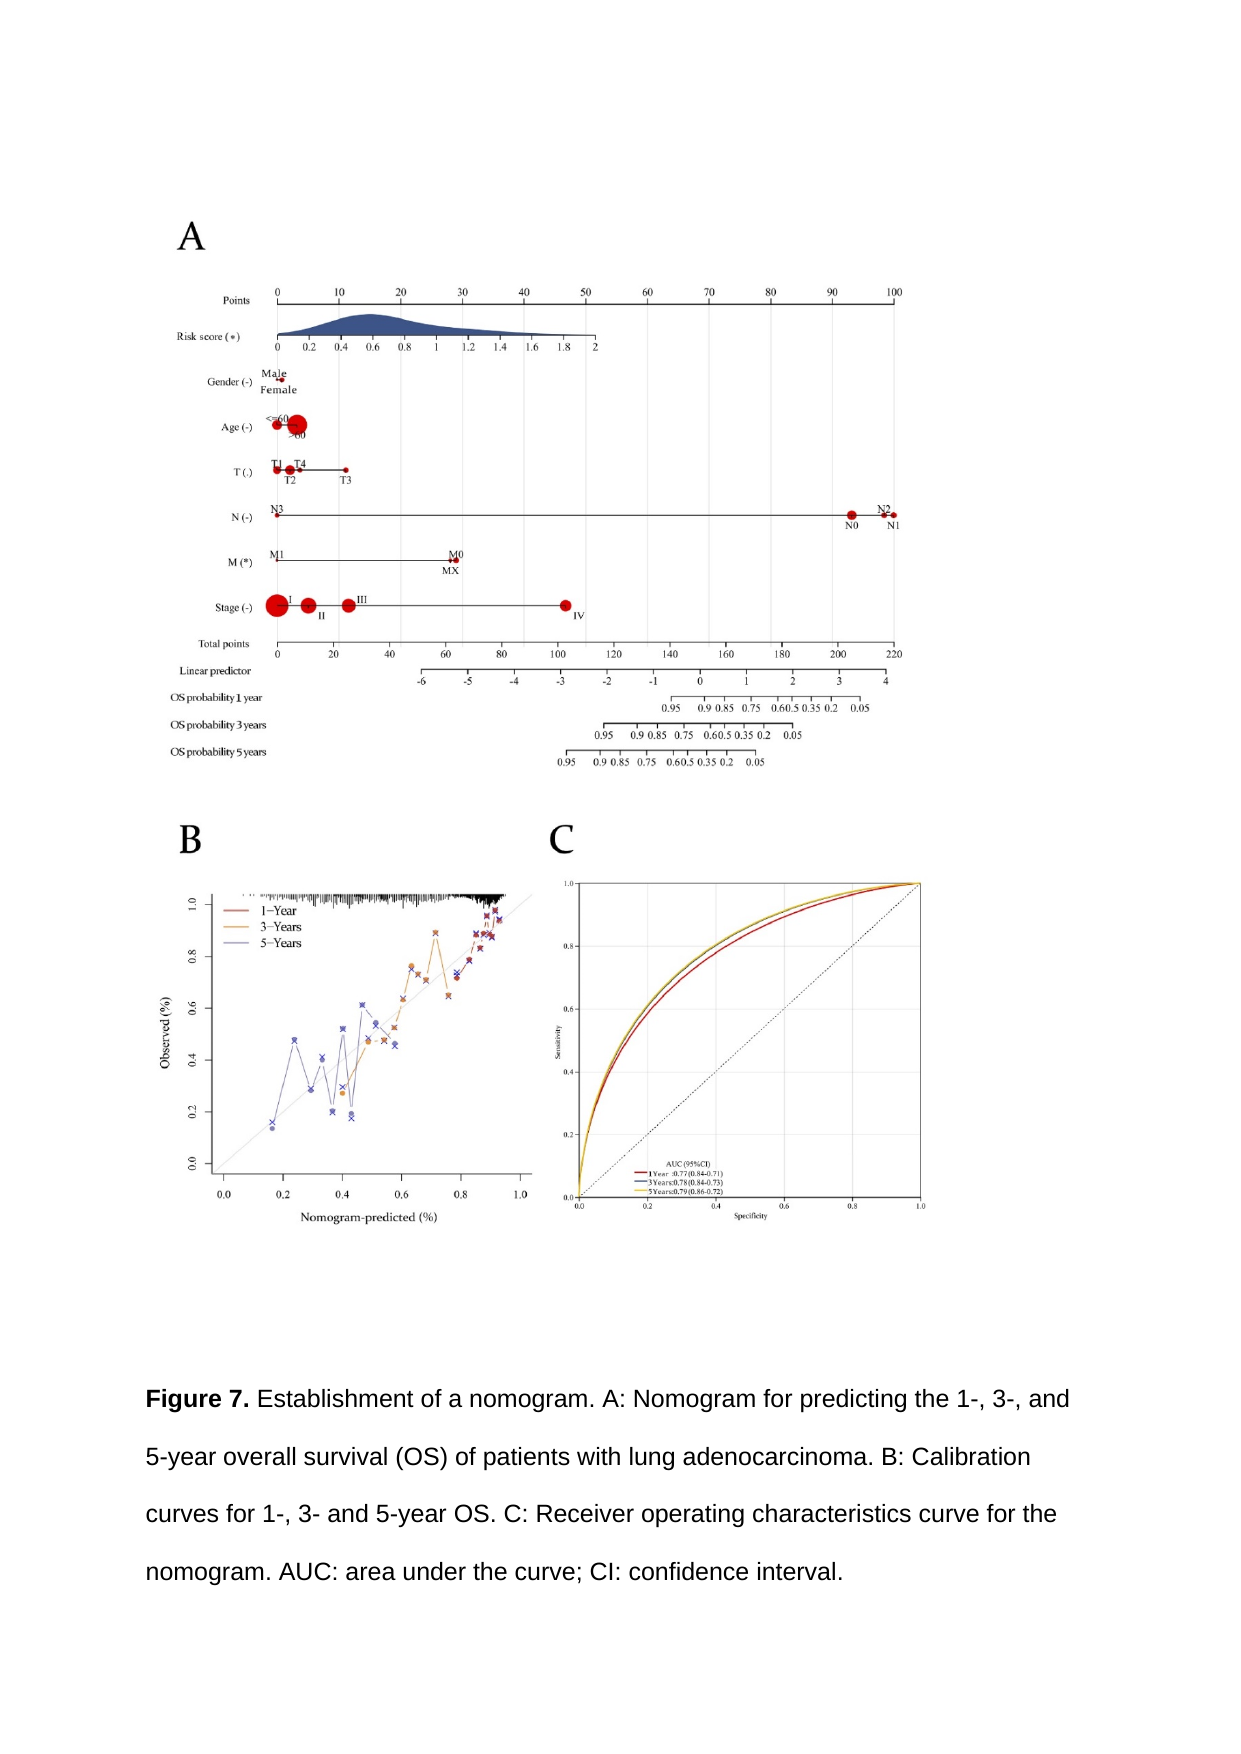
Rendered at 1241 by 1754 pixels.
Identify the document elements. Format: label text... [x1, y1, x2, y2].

picture [112, 162, 968, 1298]
text Figure 7. Establishment of a nomogram. A: Nomogram for predicting the 1-, 3-, and 5-year overall survival (OS) of patients with lung adenocarcinoma. B: Calibration curves for 1-, 3- and 5-year OS. C: Receiver operating characteristics curve for the nomogram. AUC: area under the curve; CI: confidence interval. [145, 1384, 1090, 1585]
